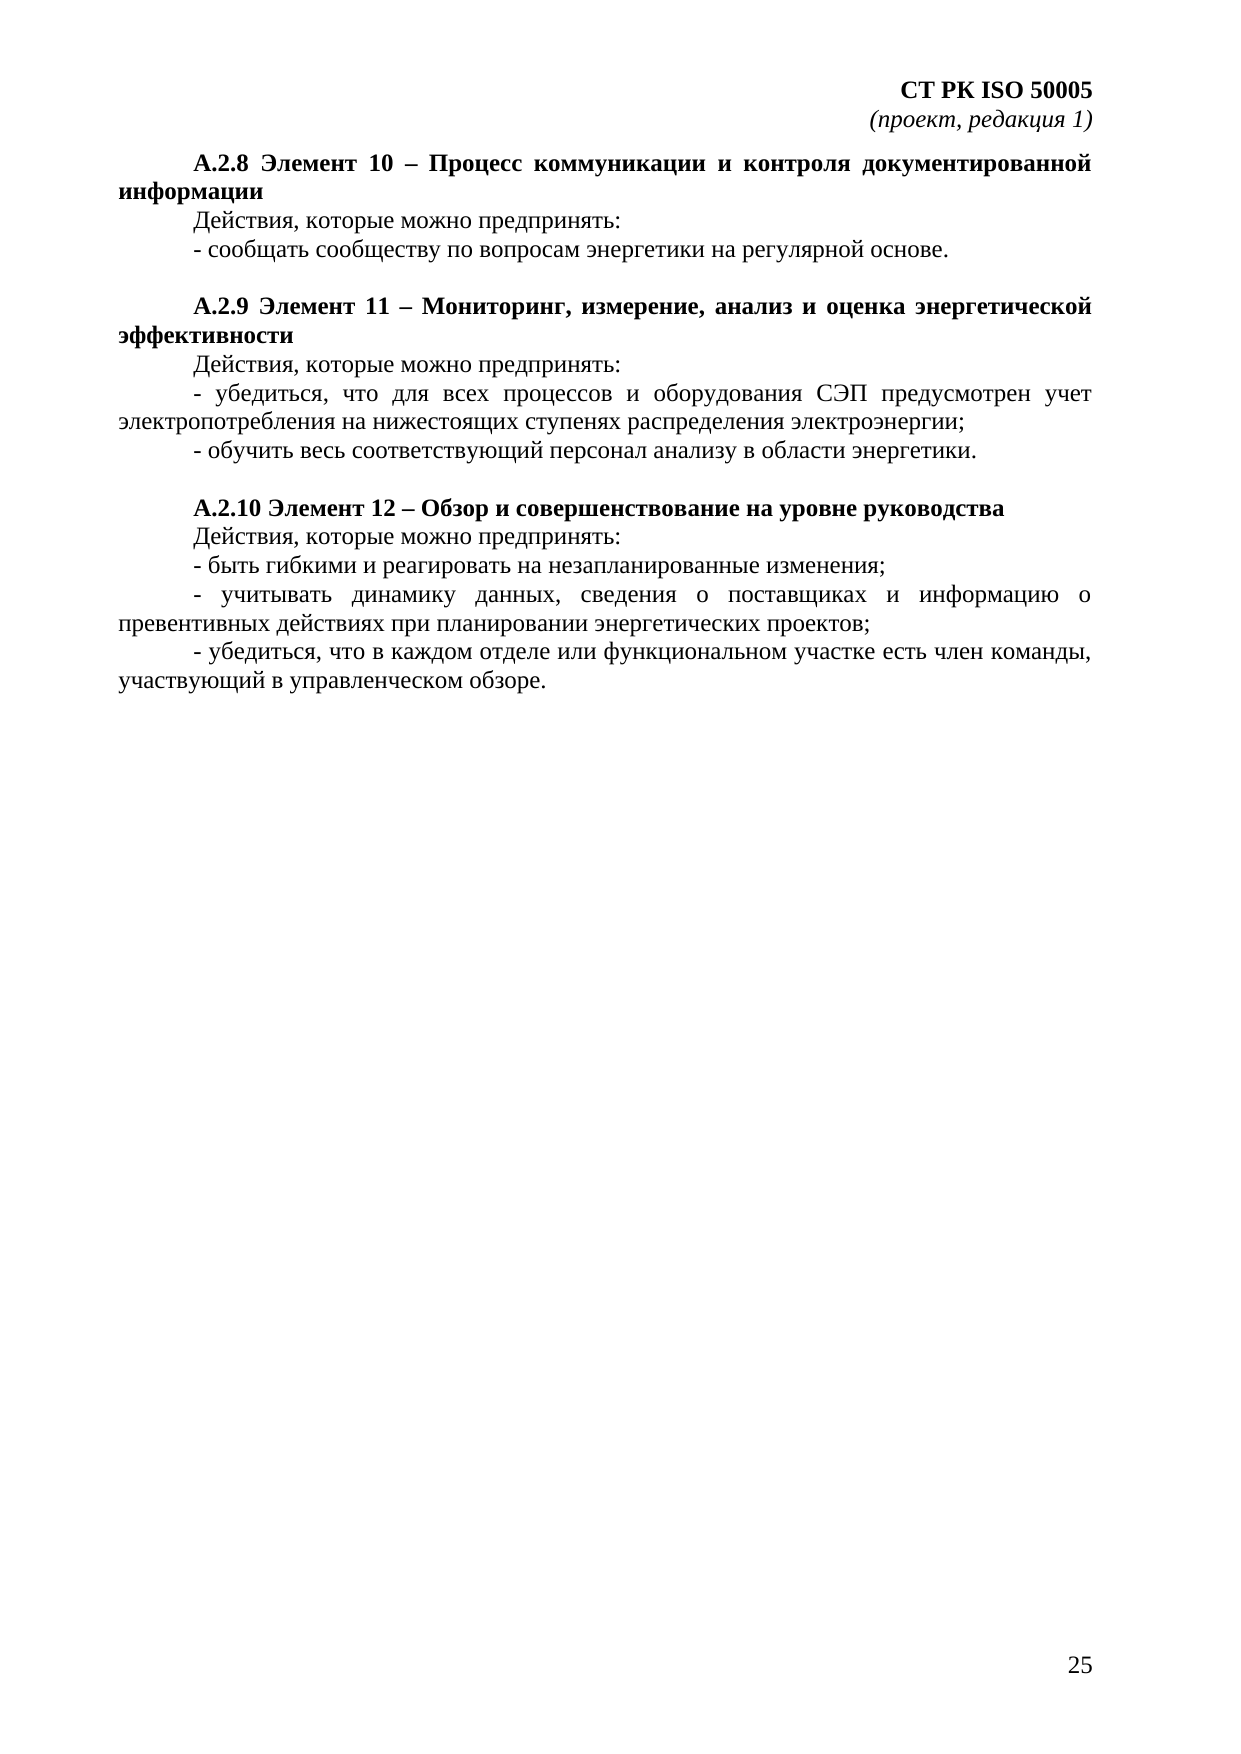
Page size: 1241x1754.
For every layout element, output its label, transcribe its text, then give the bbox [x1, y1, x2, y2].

text Действия, которые можно предпринять: [118, 205, 1092, 234]
text - быть гибкими и реагировать на незапланированные изменения; [118, 550, 1092, 579]
text A.2.10 Элемент 12 – Обзор и совершенствование на уровне руководства [118, 493, 1092, 521]
text Действия, которые можно предпринять: [118, 349, 1092, 378]
text - учитывать динамику данных, сведения о поставщиках и информацию о превентивных действиях при планировании энергетических проектов; [118, 579, 1092, 636]
text - обучить весь соответствующий персонал анализу в области энергетики. [118, 435, 1092, 464]
text - сообщать сообществу по вопросам энергетики на регулярной основе. [118, 234, 1092, 263]
text - убедиться, что в каждом отделе или функциональном участке есть член команды, участвующий в управленческом обзоре. [118, 636, 1092, 694]
text A.2.8 Элемент 10 – Процесс коммуникации и контроля документированной информации [118, 148, 1092, 205]
text - убедиться, что для всех процессов и оборудования СЭП предусмотрен учет электропотребления на нижестоящих ступенях распределения электроэнергии; [118, 378, 1092, 435]
text Действия, которые можно предпринять: [118, 521, 1092, 550]
text A.2.9 Элемент 11 – Мониторинг, измерение, анализ и оценка энергетической эффективности [118, 291, 1092, 349]
